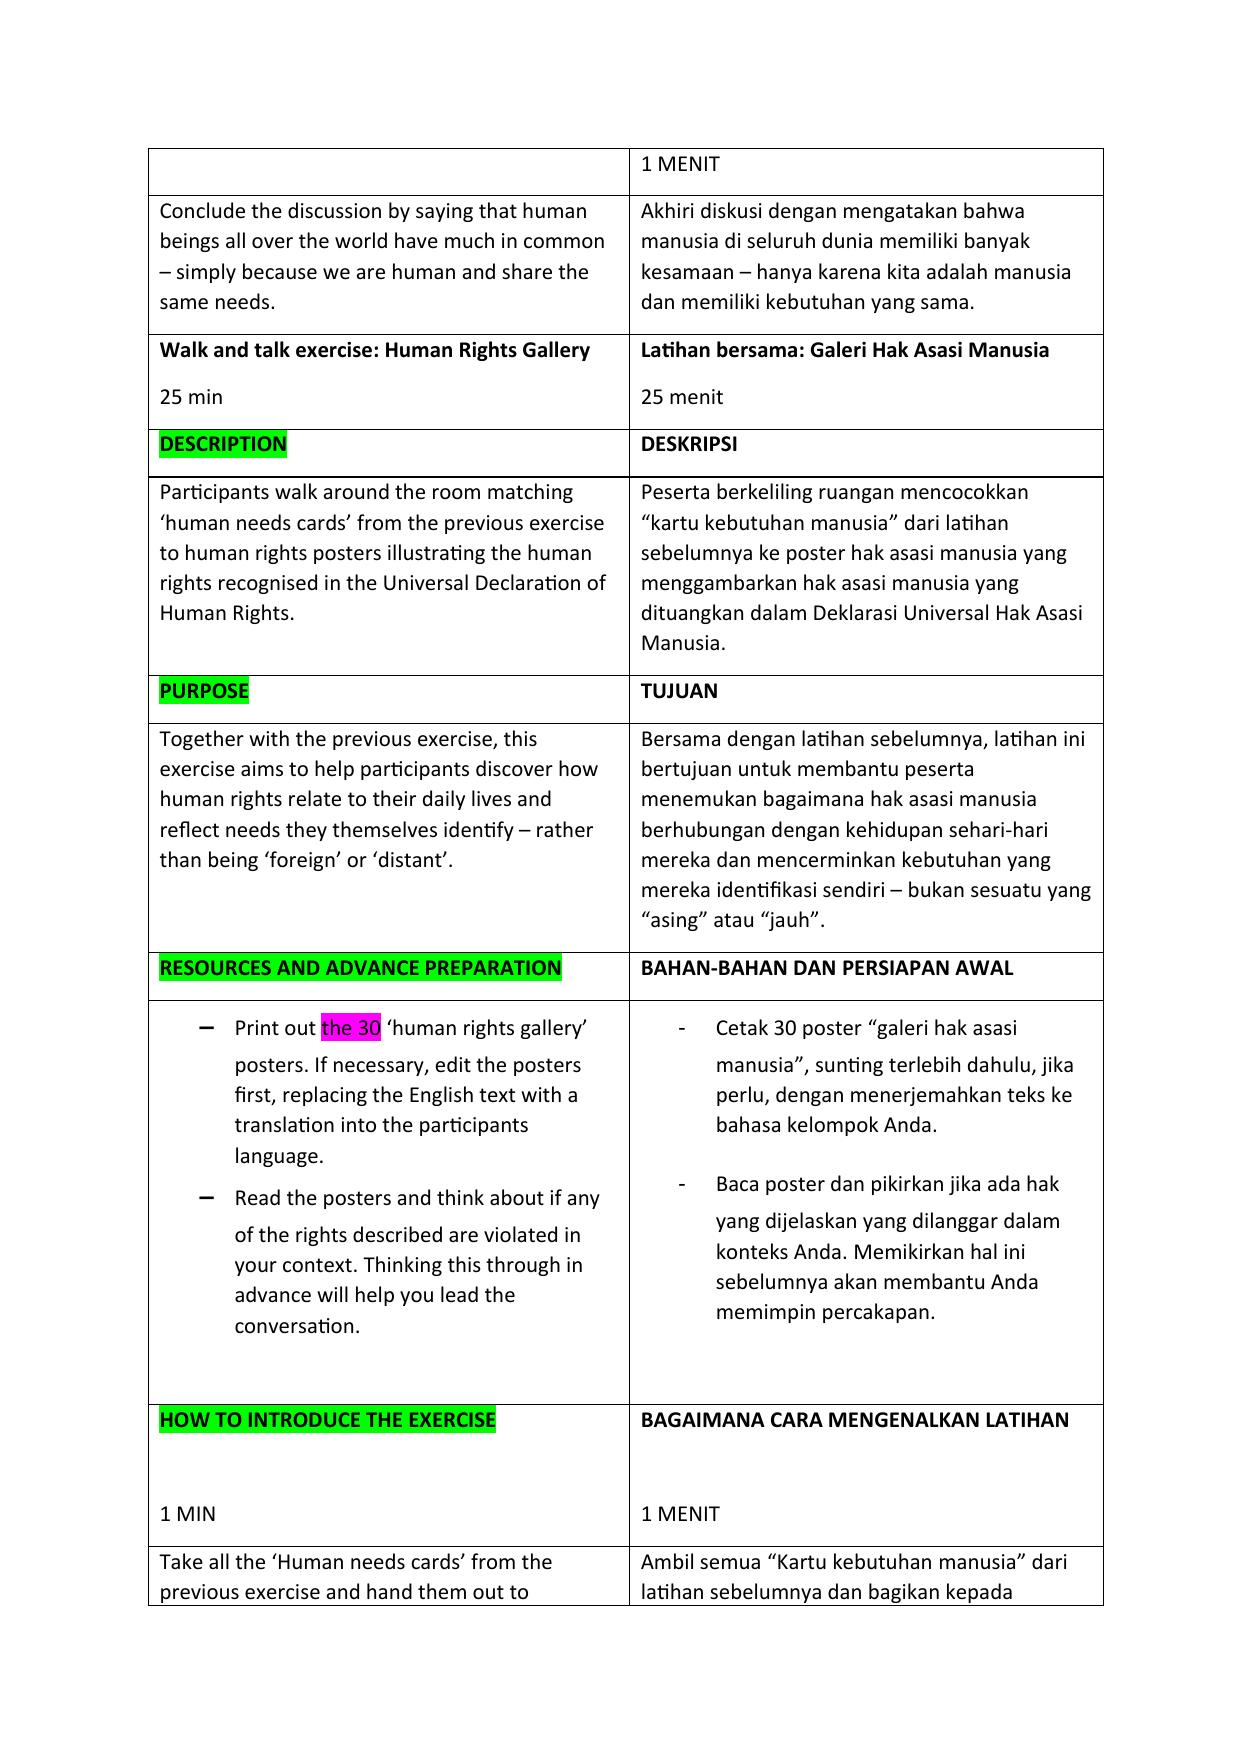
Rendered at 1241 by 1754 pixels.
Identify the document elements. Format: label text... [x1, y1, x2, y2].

table_cell Conclude the discussion by saying that human beings all over the world have much in common – simply because we are human and share the same needs. [149, 196, 629, 334]
table_cell Cetak 30 poster “galeri hak asasi manusia”, sunting terlebih dahulu, jika perlu, dengan menerjemahkan teks ke bahasa kelompok Anda. Baca poster dan pikirkan jika ada hak yang dijelaskan yang dilanggar dalam konteks Anda. Memikirkan hal ini sebelumnya akan membantu Anda memimpin percakapan. [630, 1001, 1103, 1404]
table_cell DESCRIPTION [149, 430, 629, 476]
table_cell Participants walk around the room matching ‘human needs cards’ from the previous exercise to human rights posters illustrating the human rights recognised in the Universal Declaration of Human Rights. [149, 478, 629, 675]
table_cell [630, 149, 1103, 195]
table_cell PURPOSE [149, 676, 629, 723]
table_cell BAGAIMANA CARA MENGENALKAN LATIHAN 1 MENIT [630, 1405, 1103, 1546]
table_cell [149, 1547, 629, 1605]
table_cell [149, 149, 629, 195]
table_cell Peserta berkeliling ruangan mencocokkan “kartu kebutuhan manusia” dari latihan sebelumnya ke poster hak asasi manusia yang menggambarkan hak asasi manusia yang dituangkan dalam Deklarasi Universal Hak Asasi Manusia. [630, 478, 1103, 675]
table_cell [630, 1547, 1103, 1605]
table_cell Walk and talk exercise: Human Rights Gallery 25 min [149, 335, 629, 428]
table_cell DESKRIPSI [630, 430, 1103, 476]
table_cell Latihan bersama: Galeri Hak Asasi Manusia 25 menit [630, 335, 1103, 428]
table_cell TUJUAN [630, 676, 1103, 723]
table_cell Together with the previous exercise, this exercise aims to help participants discover how human rights relate to their daily lives and reflect needs they themselves identify – rather than being ‘foreign’ or ‘distant’. [149, 724, 629, 952]
table_cell BAHAN-BAHAN DAN PERSIAPAN AWAL [630, 953, 1103, 1000]
table_cell Akhiri diskusi dengan mengatakan bahwa manusia di seluruh dunia memiliki banyak kesamaan – hanya karena kita adalah manusia dan memiliki kebutuhan yang sama. [630, 196, 1103, 334]
table_cell HOW TO INTRODUCE THE EXERCISE 1 MIN [149, 1405, 629, 1546]
table_cell RESOURCES AND ADVANCE PREPARATION [149, 953, 629, 1000]
table_cell Print out the 30 ‘human rights gallery’ posters. If necessary, edit the posters first, replacing the English text with a translation into the participants language. Read the posters and think about if any of the rights described are violated in your context. Thinking this through in advance will help you lead the conversation. [149, 1001, 629, 1404]
table_cell Bersama dengan latihan sebelumnya, latihan ini bertujuan untuk membantu peserta menemukan bagaimana hak asasi manusia berhubungan dengan kehidupan sehari-hari mereka dan mencerminkan kebutuhan yang mereka identifikasi sendiri – bukan sesuatu yang “asing” atau “jauh”. [630, 724, 1103, 952]
